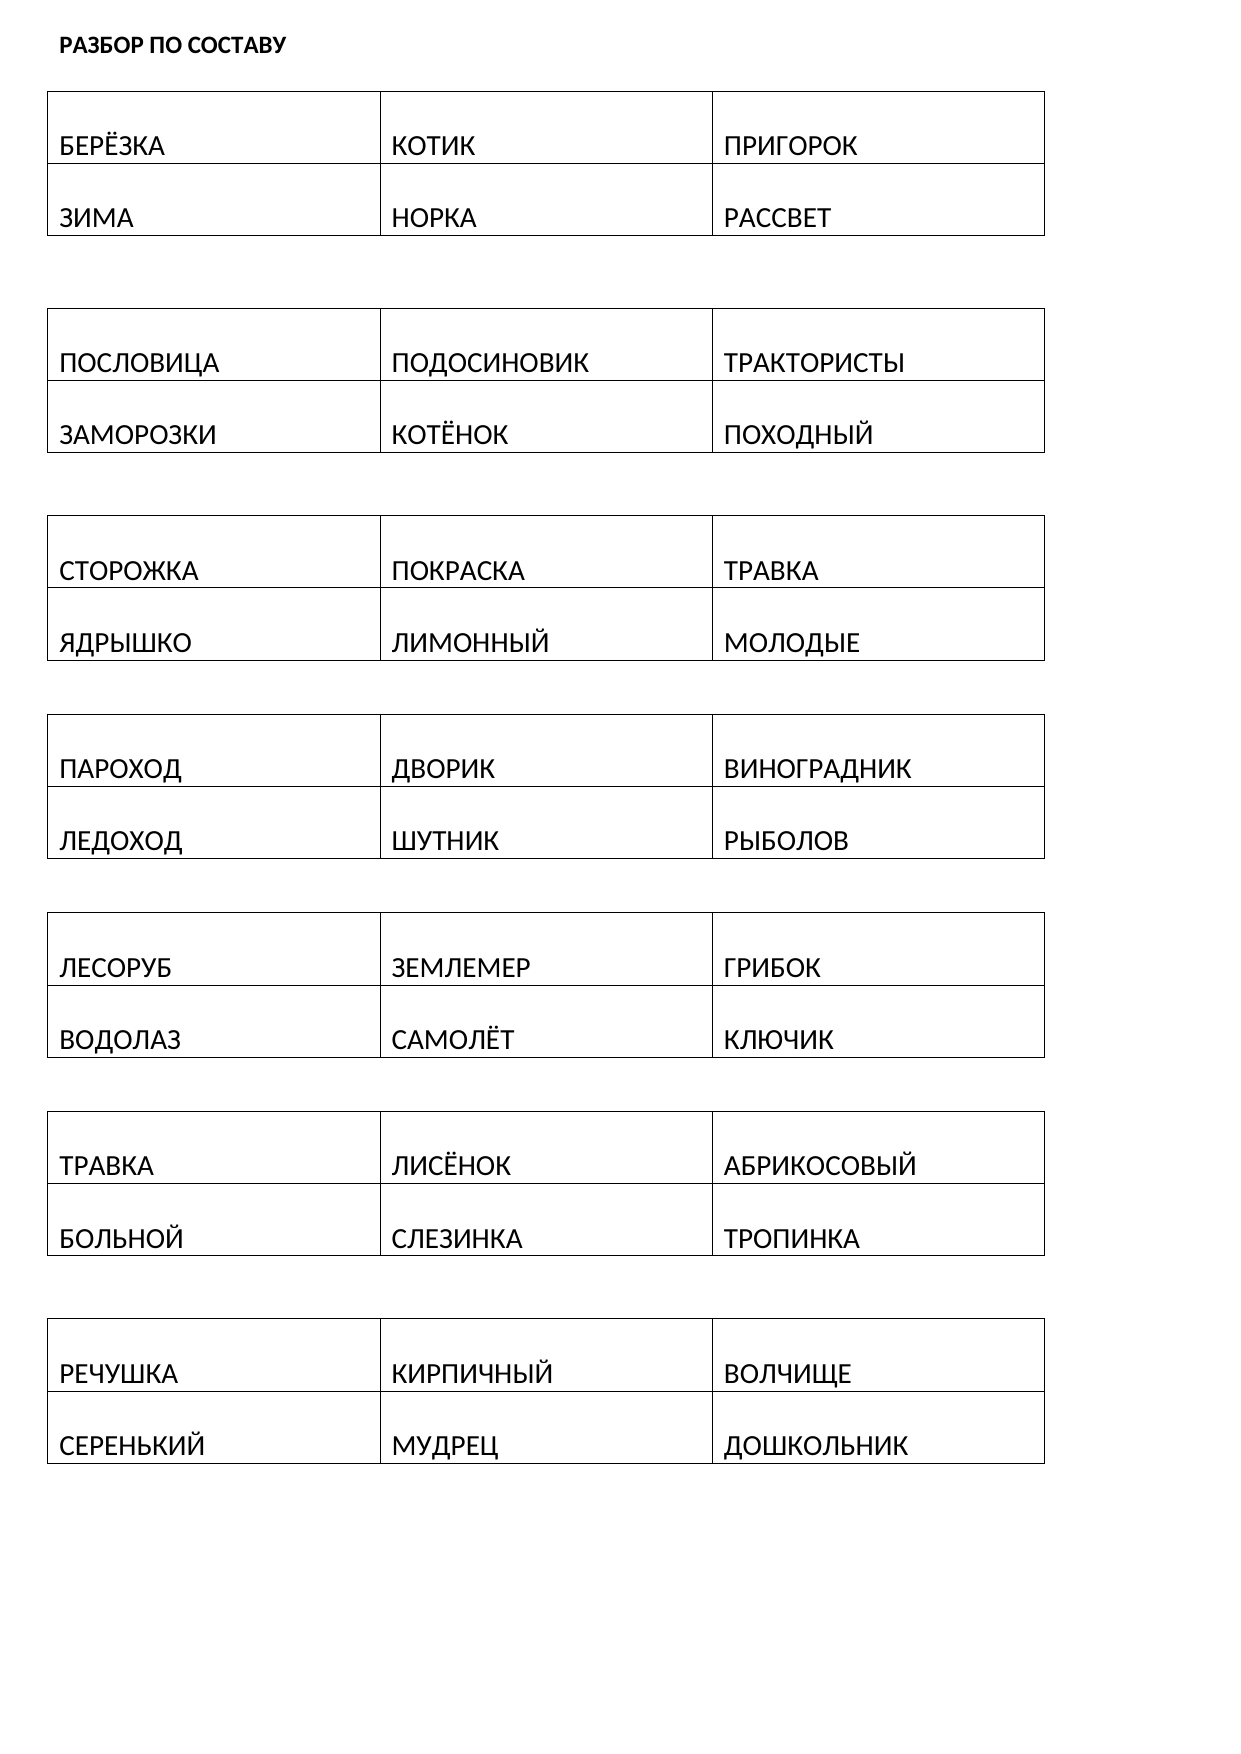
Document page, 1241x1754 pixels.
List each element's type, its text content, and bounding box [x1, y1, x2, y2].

table_header ДВОРИК [381, 715, 712, 786]
table_header ТРАВКА [48, 1112, 380, 1183]
table_cell БОЛЬНОЙ [48, 1184, 380, 1255]
table_header ПОДОСИНОВИК [381, 309, 712, 380]
table_cell НОРКА [381, 164, 712, 235]
table_cell КОТЁНОК [381, 381, 712, 452]
table_header ТРАВКА [713, 516, 1044, 587]
table_cell ЛЕДОХОД [48, 787, 380, 858]
table_cell СЛЕЗИНКА [381, 1184, 712, 1255]
table_header РЕЧУШКА [48, 1319, 380, 1391]
table_header ПРИГОРОК [713, 92, 1044, 163]
table_cell ЗАМОРОЗКИ [48, 381, 380, 452]
table_cell ЛИМОННЫЙ [381, 588, 712, 659]
table_header КИРПИЧНЫЙ [381, 1319, 712, 1391]
table_header ПОКРАСКА [381, 516, 712, 587]
table_cell МУДРЕЦ [381, 1392, 712, 1463]
table_header ГРИБОК [713, 913, 1044, 984]
table_cell СЕРЕНЬКИЙ [48, 1392, 380, 1463]
table_cell ДОШКОЛЬНИК [713, 1392, 1044, 1463]
table_header ВИНОГРАДНИК [713, 715, 1044, 786]
table_cell МОЛОДЫЕ [713, 588, 1044, 659]
text РАЗБОР ПО СОСТАВУ [59, 29, 1152, 60]
table_header ЛИСЁНОК [381, 1112, 712, 1183]
table_cell РАССВЕТ [713, 164, 1044, 235]
table_header ТРАКТОРИСТЫ [713, 309, 1044, 380]
table_header ЗЕМЛЕМЕР [381, 913, 712, 984]
table_cell ЗИМА [48, 164, 380, 235]
table_cell ВОДОЛАЗ [48, 986, 380, 1057]
table_cell САМОЛЁТ [381, 986, 712, 1057]
table_cell ЯДРЫШКО [48, 588, 380, 659]
table_cell ТРОПИНКА [713, 1184, 1044, 1255]
table_cell ШУТНИК [381, 787, 712, 858]
table_cell РЫБОЛОВ [713, 787, 1044, 858]
table_header СТОРОЖКА [48, 516, 380, 587]
table_header КОТИК [381, 92, 712, 163]
table_header ПОСЛОВИЦА [48, 309, 380, 380]
table_cell КЛЮЧИК [713, 986, 1044, 1057]
table_header ЛЕСОРУБ [48, 913, 380, 984]
table_cell ПОХОДНЫЙ [713, 381, 1044, 452]
table_header ПАРОХОД [48, 715, 380, 786]
table_header ВОЛЧИЩЕ [713, 1319, 1044, 1391]
table_header АБРИКОСОВЫЙ [713, 1112, 1044, 1183]
table_header БЕРЁЗКА [48, 92, 380, 163]
